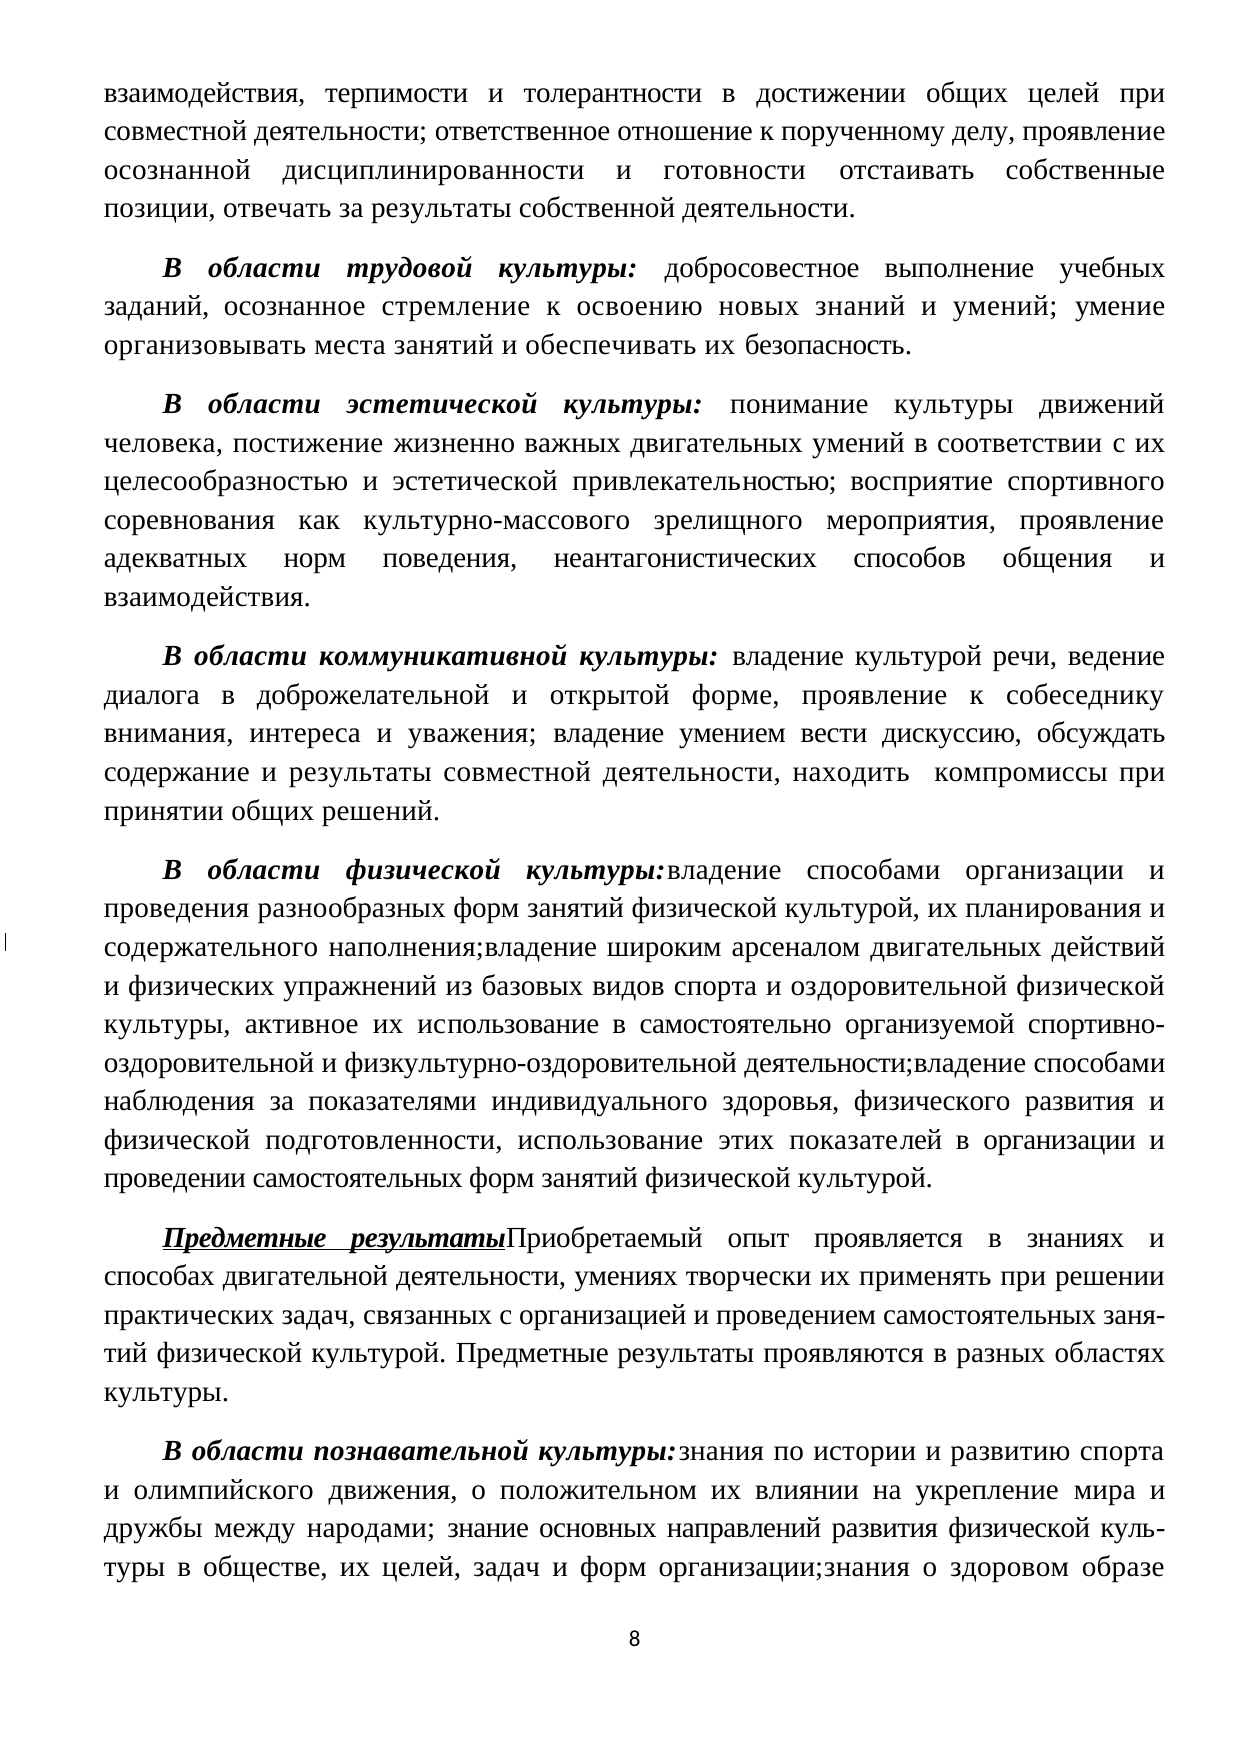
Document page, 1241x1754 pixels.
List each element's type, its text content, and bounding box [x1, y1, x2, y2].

text В области коммуникативной культуры: владение культурой речи, ведение диалога в доброжелательной и открытой форме, проявление к собеседнику внимания, интереса и уважения; владение умением вести дискуссию, обсуждать содержание и результаты совместной деятельности, находить компромиссы при принятии общих решений. [103, 638, 1165, 826]
text Предметные результатыПриобретаемый опыт проявляется в знаниях и способах двигательной деятельности, умениях творчески их применять при решении практических задач, связанных с организацией и проведением самостоятельных занятий физической культурой. Предметные результаты проявляются в разных областях культуры. [103, 1220, 1165, 1407]
text В области физической культуры:владение способами организации и проведения разнообразных форм занятий физической культурой, их планирования и содержательного наполнения;владение широким арсеналом двигательных действий и физических упражнений из базовых видов спорта и оздоровительной физической культуры, активное их использование в самостоятельно организуемой спортивно-оздоровительной и физкультурно-оздоровительной деятельности;владение способами наблюдения за показателями индивидуального здоровья, физического развития и физической подготовленности, использование этих показателей в организации и проведении самостоятельных форм занятий физической культурой. [103, 852, 1165, 1194]
text В области трудовой культуры: добросовестное выполнение учебных заданий, осознанное стремление к освоению новых знаний и умений; умение организовывать места занятий и обеспечивать их безопасность. [103, 250, 1165, 361]
text В области эстетической культуры: понимание культуры движений человека, постижение жизненно важных двигательных умений в соответствии с их целесообразностью и эстетической привлекательностью; восприятие спортивного соревнования как культурно-массового зрелищного мероприятия, проявление адекватных норм поведения, неантагонистических способов общения и взаимодействия. [103, 386, 1165, 613]
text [103, 1433, 1165, 1582]
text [103, 75, 1165, 224]
